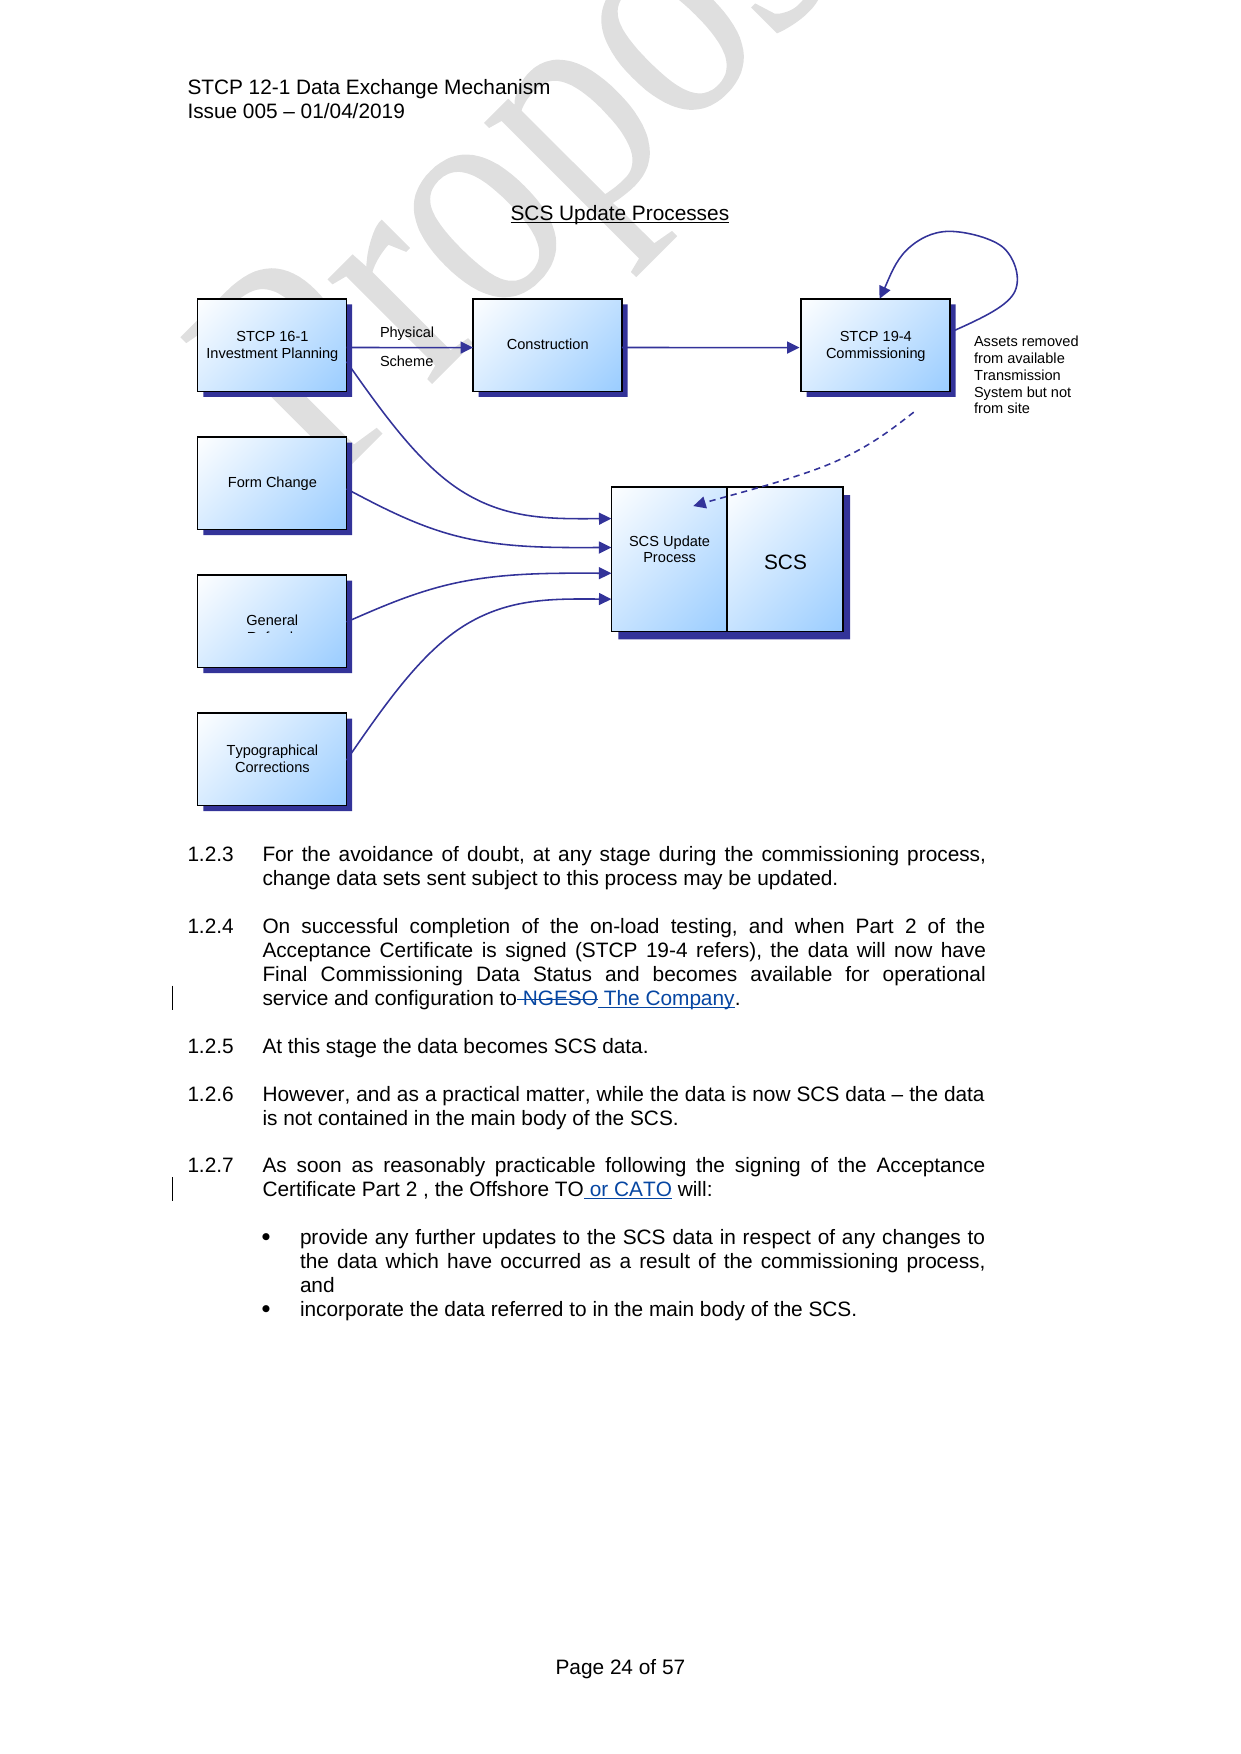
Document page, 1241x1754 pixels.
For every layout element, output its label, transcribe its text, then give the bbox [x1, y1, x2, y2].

text 1.2.3 For the avoidance of doubt, at any stage during the commissioning process, change data sets sent subject to this process may be updated. [187, 842, 987, 890]
list provide any further updates to the SCS data in respect of any changes to the data which have occurred as a result of the commissioning process, and [262, 1225, 987, 1297]
text 1.2.4 On successful completion of the on-load testing, and when Part 2 of the Acceptance Certificate is signed (STCP 19-4 refers), the data will now have Final Commissioning Data Status and becomes available for operational service and configuration to. [187, 914, 987, 1009]
list At this stage the data becomes SCS data. [187, 1033, 987, 1057]
list However, and as a practical matter, while the data is now SCS data – the data is not contained in the main body of the SCS. [187, 1081, 987, 1129]
list As soon as reasonably practicable following the signing of the Acceptance Certificate Part 2 , the Offshore TO will: [187, 1153, 987, 1201]
list incorporate the data referred to in the main body of the SCS. [262, 1297, 987, 1321]
